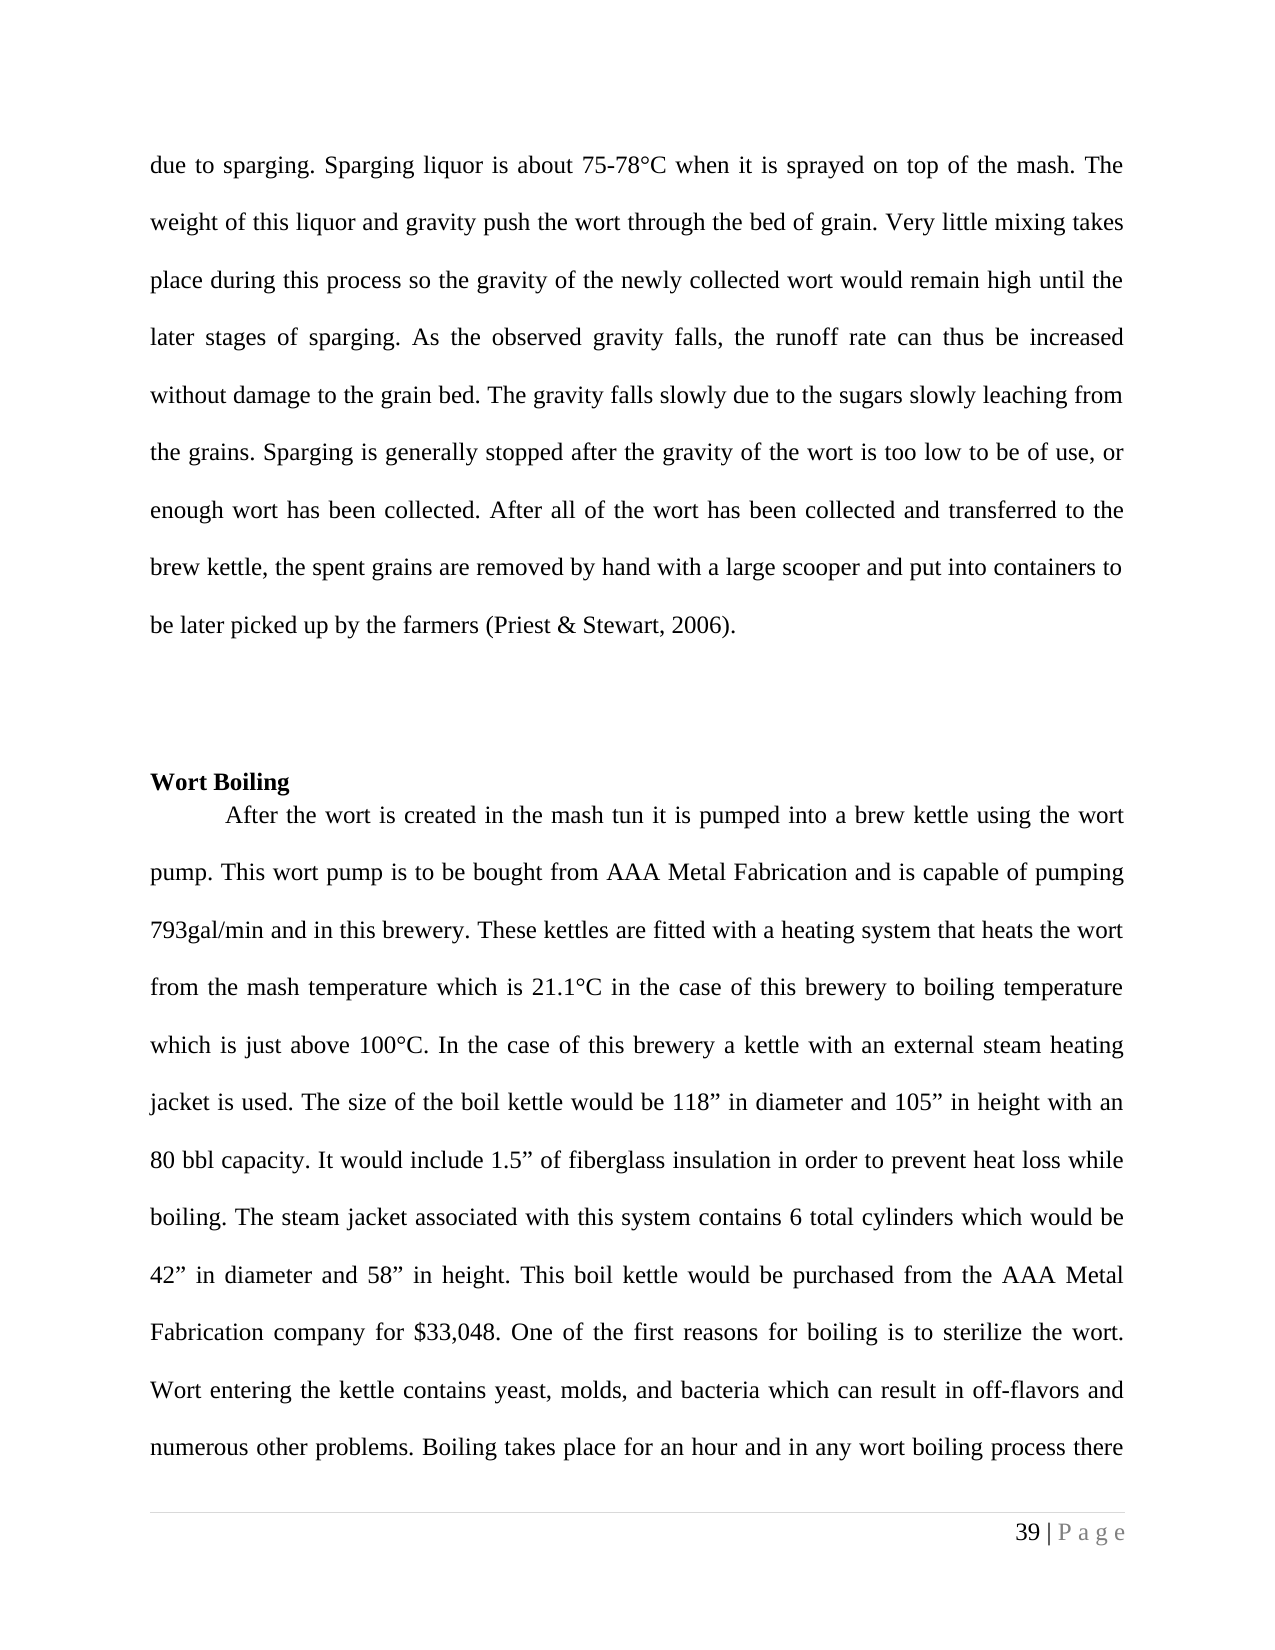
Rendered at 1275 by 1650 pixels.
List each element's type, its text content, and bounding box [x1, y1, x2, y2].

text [150, 150, 1125, 639]
subtitle Wort Boiling [150, 767, 1125, 795]
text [150, 800, 1125, 1461]
